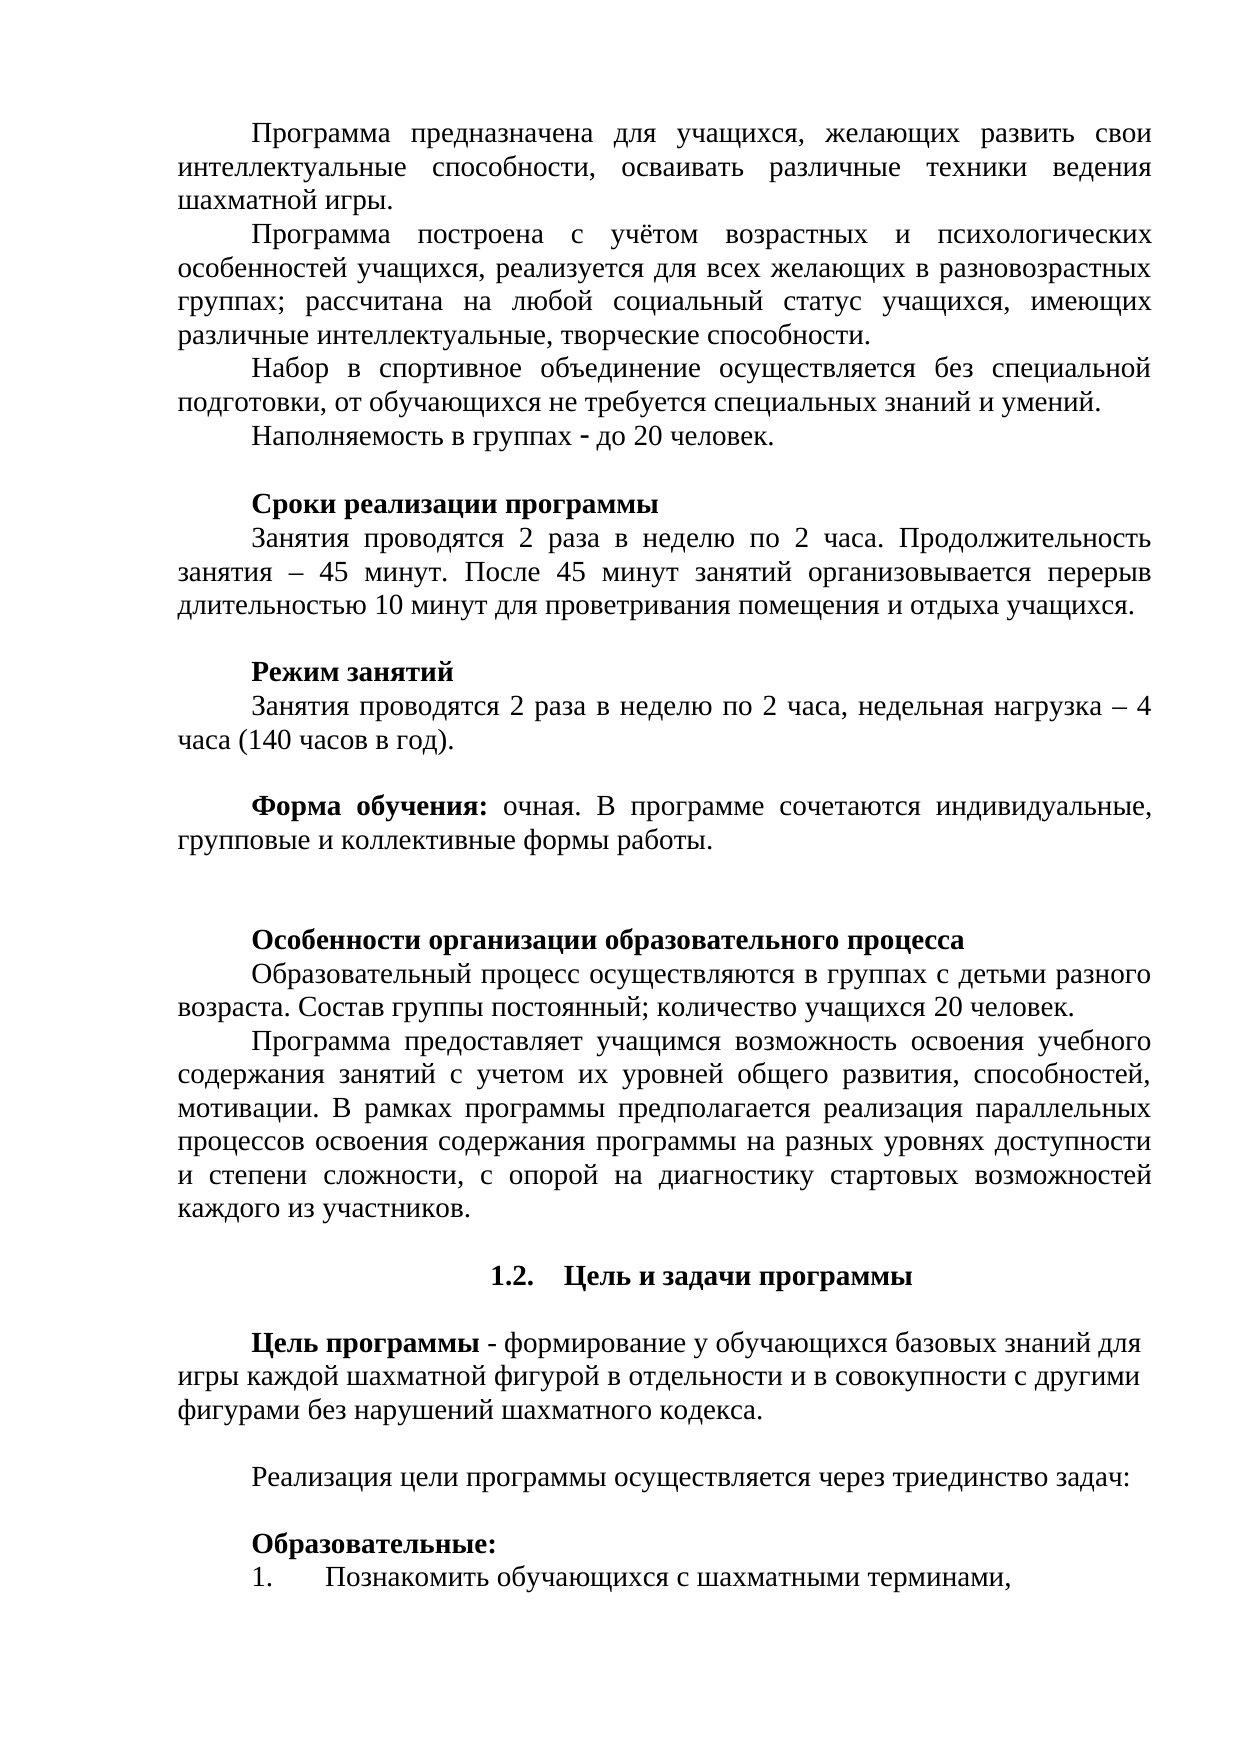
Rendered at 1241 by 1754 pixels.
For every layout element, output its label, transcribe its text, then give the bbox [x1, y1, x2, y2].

subtitle Сроки реализации программы [251, 487, 1213, 520]
subtitle Цель и задачи программы [490, 1258, 1213, 1292]
subtitle Особенности организации образовательного процесса [251, 923, 1213, 956]
text Занятия проводятся 2 раза в неделю по 2 часа, недельная нагрузка – 4 часа (140 часов в год). [177, 688, 1152, 755]
text Набор в спортивное объединение осуществляется без специальной подготовки, от обучающихся не требуется специальных знаний и умений. [177, 350, 1151, 417]
text Программа предоставляет учащимся возможность освоения учебного содержания занятий с учетом их уровней общего развития, способностей, мотивации. В рамках программы предполагается реализация параллельных процессов освоения содержания программы на разных уровнях доступности и степени сложности, с опорой на диагностику стартовых возможностей каждого из участников. [177, 1023, 1152, 1224]
subtitle Режим занятий [251, 655, 1213, 688]
text Программа предназначена для учащихся, желающих развить свои интеллектуальные способности, осваивать различные техники ведения шахматной игры. [177, 115, 1152, 216]
text Реализация цели программы осуществляется через триединство задач: [251, 1459, 1213, 1492]
subtitle Образовательные: [251, 1527, 1213, 1560]
text Образовательный процесс осуществляются в группах с детьми разного возраста. Состав группы постоянный; количество учащихся 20 человек. [177, 956, 1152, 1023]
text Наполняемость в группах  до 20 человек. [251, 417, 1213, 453]
text Цель программы - формирование у обучающихся базовых знаний для игры каждой шахматной фигурой в отдельности и в совокупности с другими фигурами без нарушений шахматного кодекса. [177, 1325, 1141, 1425]
text Занятия проводятся 2 раза в неделю по 2 часа. Продолжительность занятия – 45 минут. После 45 минут занятий организовывается перерыв длительностью 10 минут для проветривания помещения и отдыха учащихся. [177, 520, 1152, 621]
text Форма обучения: очная. В программе сочетаются индивидуальные, групповые и коллективные формы работы. [177, 788, 1152, 856]
list Познакомить обучающихся с шахматными терминами, [251, 1560, 1213, 1593]
text Программа построена с учётом возрастных и психологических особенностей учащихся, реализуется для всех желающих в разновозрастных группах; рассчитана на любой социальный статус учащихся, имеющих различные интеллектуальные, творческие способности. [177, 216, 1152, 350]
